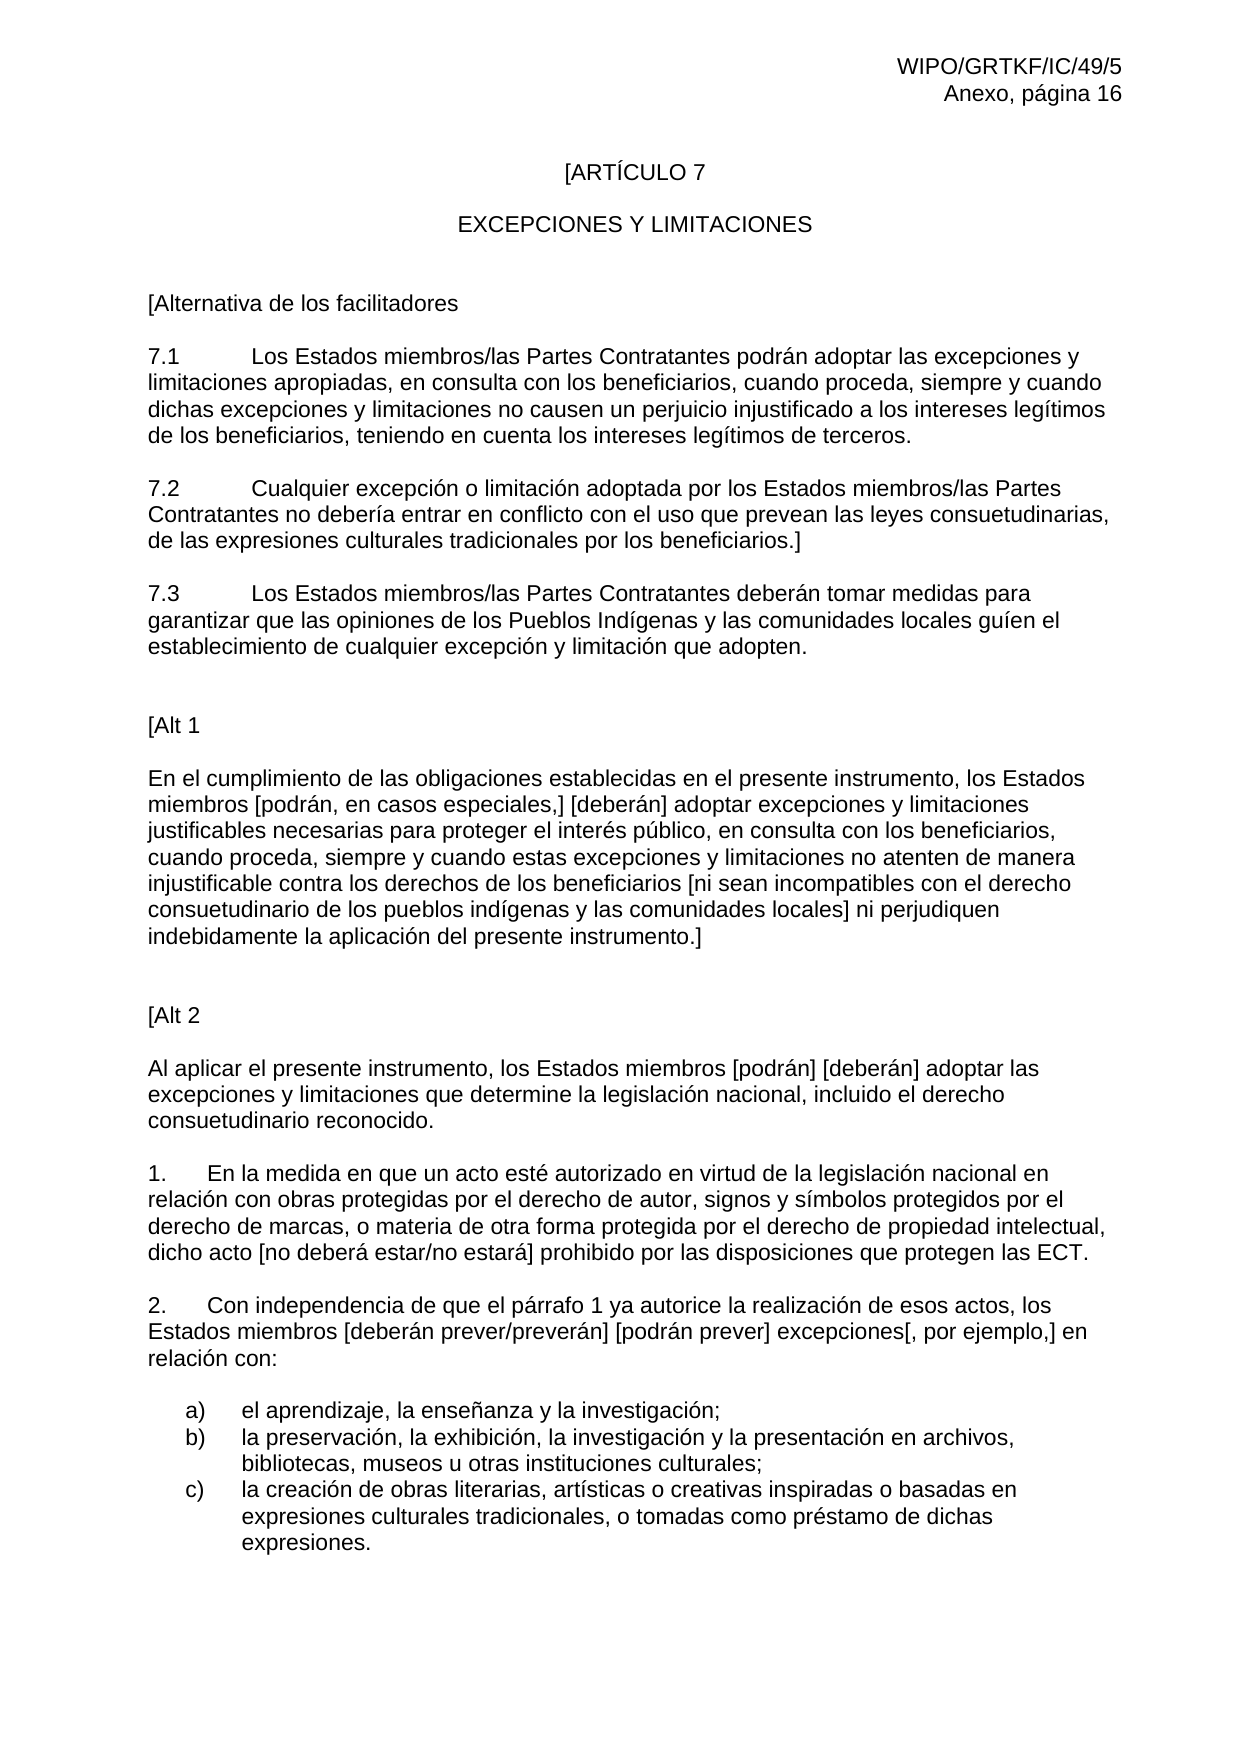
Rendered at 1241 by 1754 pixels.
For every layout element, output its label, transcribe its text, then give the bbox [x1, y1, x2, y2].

list Con independencia de que el párrafo 1 ya autorice la realización de esos actos, los Estados miembros [deberán prever/preverán] [podrán prever] excepciones[, por ejemplo,] en relación con: [148, 1292, 1122, 1371]
text 7.2 Cualquier excepción o limitación adoptada por los Estados miembros/las Partes Contratantes no debería entrar en conflicto con el uso que prevean las leyes consuetudinarias, de las expresiones culturales tradicionales por los beneficiarios.] [148, 475, 1122, 554]
text [Alt 2 [148, 1002, 1122, 1028]
list el aprendizaje, la enseñanza y la investigación; [185, 1397, 1122, 1423]
text En el cumplimiento de las obligaciones establecidas en el presente instrumento, los Estados miembros [podrán, en casos especiales,] [deberán] adoptar excepciones y limitaciones justificables necesarias para proteger el interés público, en consulta con los beneficiarios, cuando proceda, siempre y cuando estas excepciones y limitaciones no atenten de manera injustificable contra los derechos de los beneficiarios [ni sean incompatibles con el derecho consuetudinario de los pueblos indígenas y las comunidades locales] ni perjudiquen indebidamente la aplicación del presente instrumento.] [148, 765, 1122, 949]
text Al aplicar el presente instrumento, los Estados miembros [podrán] [deberán] adoptar las excepciones y limitaciones que determine la legislación nacional, incluido el derecho consuetudinario reconocido. [148, 1054, 1122, 1134]
text [ARTÍCULO 7 [148, 158, 1122, 185]
text [Alt 1 [148, 712, 1122, 738]
text 7.3 Los Estados miembros/las Partes Contratantes deberán tomar medidas para garantizar que las opiniones de los Pueblos Indígenas y las comunidades locales guíen el establecimiento de cualquier excepción y limitación que adopten. [148, 580, 1122, 659]
text EXCEPCIONES Y LIMITACIONES [148, 211, 1122, 238]
list la preservación, la exhibición, la investigación y la presentación en archivos, bibliotecas, museos u otras instituciones culturales; [185, 1423, 1122, 1476]
list la creación de obras literarias, artísticas o creativas inspiradas o basadas en expresiones culturales tradicionales, o tomadas como préstamo de dichas expresiones. [185, 1476, 1122, 1555]
text 7.1 Los Estados miembros/las Partes Contratantes podrán adoptar las excepciones y limitaciones apropiadas, en consulta con los beneficiarios, cuando proceda, siempre y cuando dichas excepciones y limitaciones no causen un perjuicio injustificado a los intereses legítimos de los beneficiarios, teniendo en cuenta los intereses legítimos de terceros. [148, 343, 1122, 448]
text [Alternativa de los facilitadores [148, 290, 1122, 317]
list En la medida en que un acto esté autorizado en virtud de la legislación nacional en relación con obras protegidas por el derecho de autor, signos y símbolos protegidos por el derecho de marcas, o materia de otra forma protegida por el derecho de propiedad intelectual, dicho acto [no deberá estar/no estará] prohibido por las disposiciones que protegen las ECT. [148, 1160, 1122, 1265]
